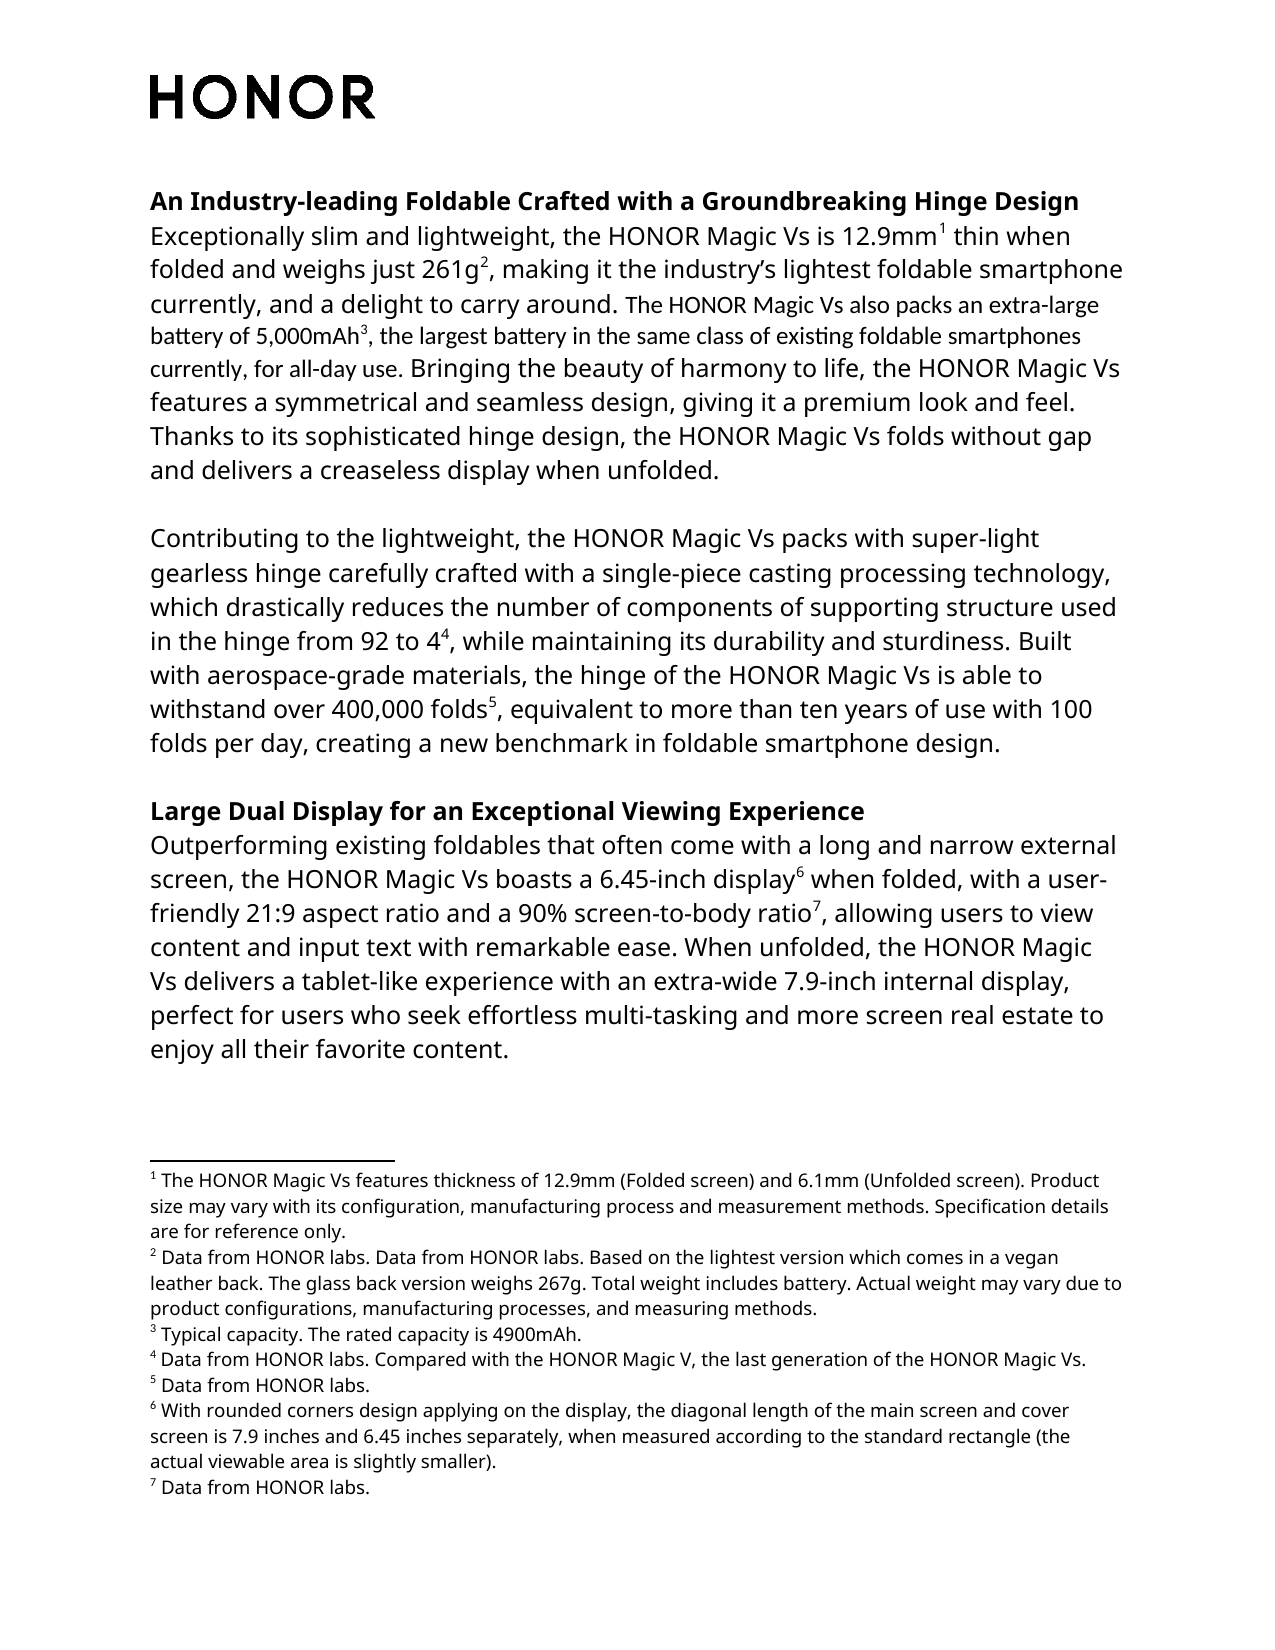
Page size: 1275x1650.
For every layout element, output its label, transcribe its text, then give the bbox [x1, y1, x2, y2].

text Exceptionally slim and lightweight, the HONOR Magic Vs is 12.9mm thin when folded and weighs just 261g, making it the industry’s lightest foldable smartphone currently, and a delight to carry around. The HONOR Magic Vs also packs an extra-large battery of 5,000mAh, the largest battery in the same class of existing foldable smartphones currently, for all-day use. Bringing the beauty of harmony to life, the HONOR Magic Vs features a symmetrical and seamless design, giving it a premium look and feel. Thanks to its sophisticated hinge design, the HONOR Magic Vs folds without gap and delivers a creaseless display when unfolded. [150, 218, 1125, 487]
text An Industry-leading Foldable Crafted with a Groundbreaking Hinge Design [150, 184, 1125, 218]
picture [150, 75, 375, 119]
text Large Dual Display for an Exceptional Viewing Experience [150, 794, 1125, 828]
text Contributing to the lightweight, the HONOR Magic Vs packs with super-light gearless hinge carefully crafted with a single-piece casting processing technology, which drastically reduces the number of components of supporting structure used in the hinge from 92 to 4, while maintaining its durability and sturdiness. Built with aerospace-grade materials, the hinge of the HONOR Magic Vs is able to withstand over 400,000 folds, equivalent to more than ten years of use with 100 folds per day, creating a new benchmark in foldable smartphone design. [150, 521, 1125, 759]
text Outperforming existing foldables that often come with a long and narrow external screen, the HONOR Magic Vs boasts a 6.45-inch display when folded, with a user-friendly 21:9 aspect ratio and a 90% screen-to-body ratio, allowing users to view content and input text with remarkable ease. When unfolded, the HONOR Magic Vs delivers a tablet-like experience with an extra-wide 7.9-inch internal display, perfect for users who seek effortless multi-tasking and more screen real estate to enjoy all their favorite content. [150, 828, 1125, 1066]
